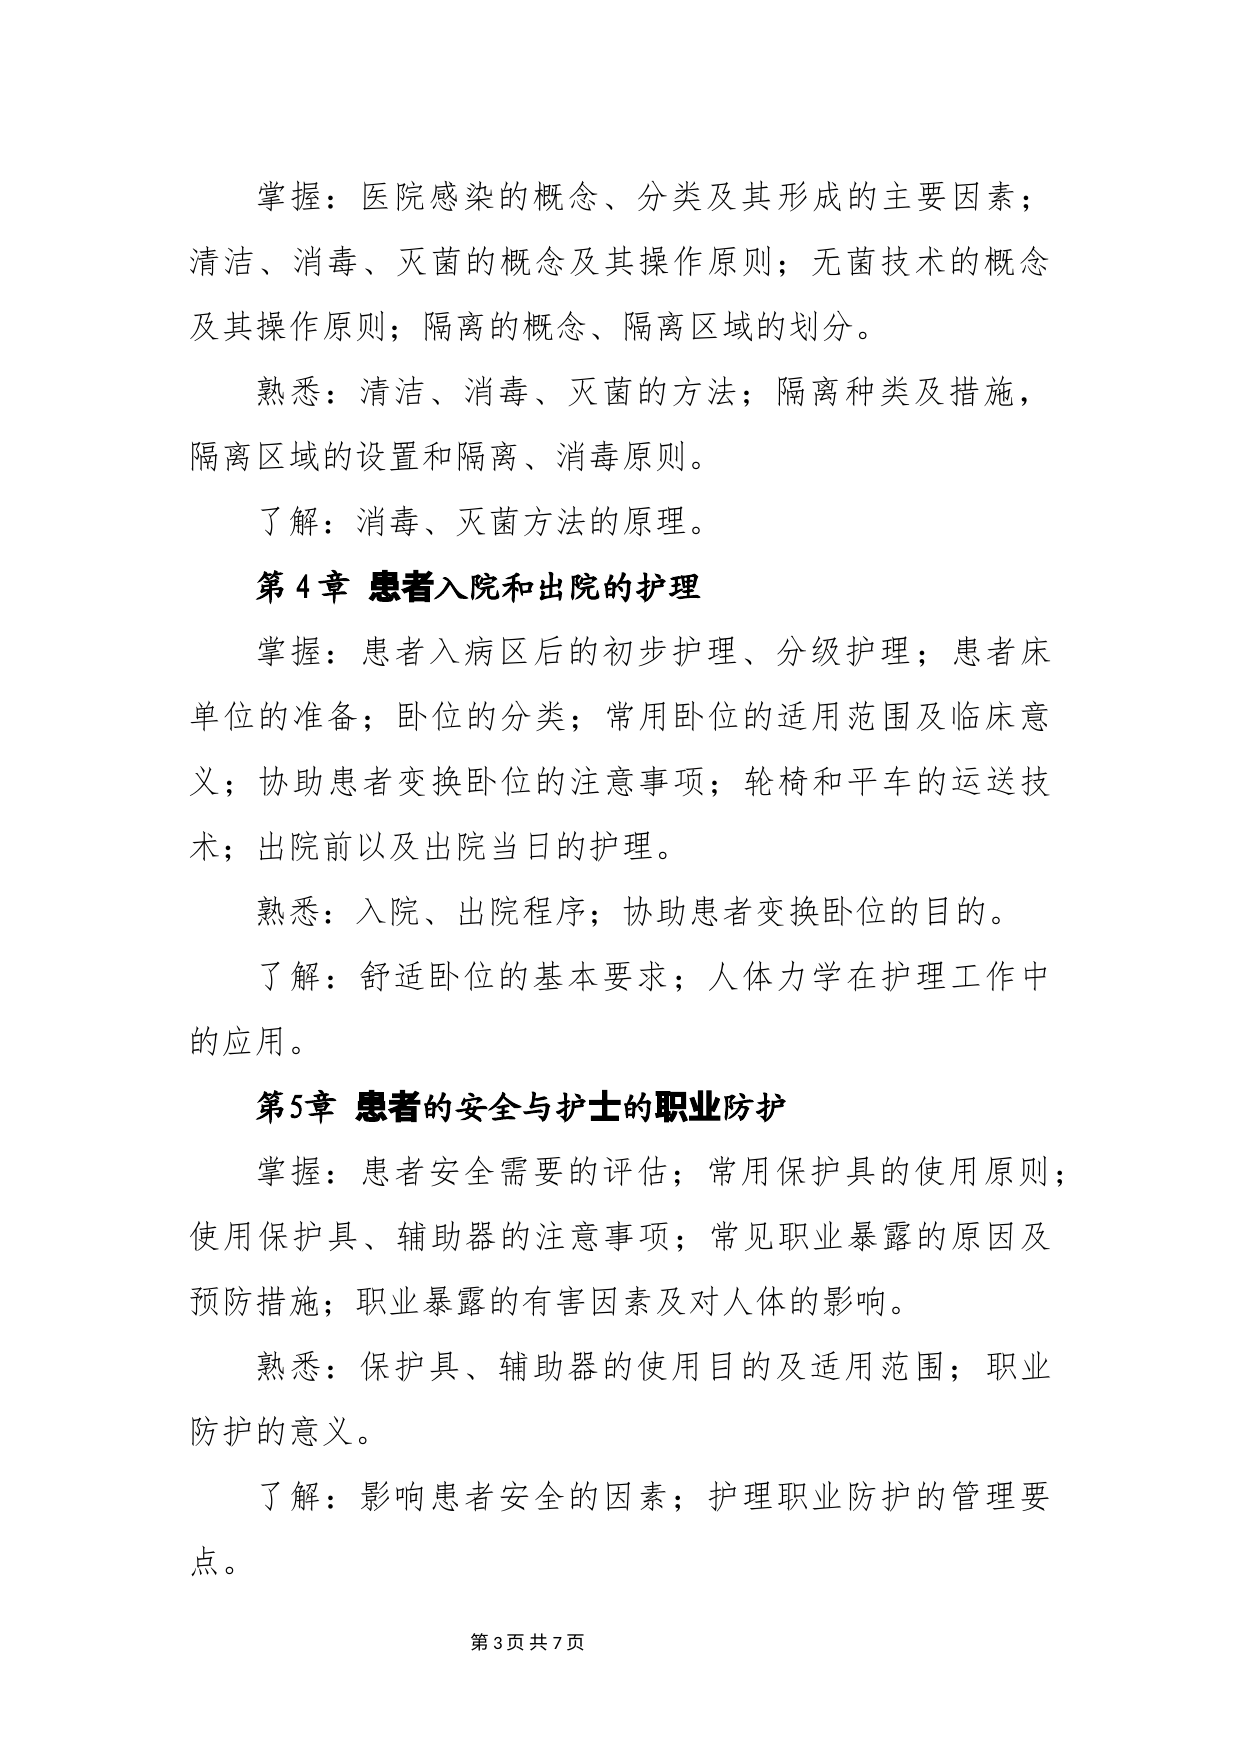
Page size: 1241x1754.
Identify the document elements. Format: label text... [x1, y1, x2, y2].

text 熟悉：保护具、辅助器的使用目的及适用范围；职业防护的意义。 [187, 1332, 1053, 1462]
text 熟悉：入院、出院程序；协助患者变换卧位的目的。 [187, 877, 1053, 942]
text 掌握：患者入病区后的初步护理、分级护理；患者床单位的准备；卧位的分类；常用卧位的适用范围及临床意义；协助患者变换卧位的注意事项；轮椅和平车的运送技术；出院前以及出院当日的护理。 [187, 617, 1053, 877]
list 患者的安全与护士的职业防护 [187, 1072, 1053, 1137]
text 熟悉：清洁、消毒、灭菌的方法；隔离种类及措施，隔离区域的设置和隔离、消毒原则。 [187, 357, 1053, 487]
text 第4章 患者入院和出院的护理 [187, 552, 1053, 617]
text 掌握：患者安全需要的评估；常用保护具的使用原则；使用保护具、辅助器的注意事项；常见职业暴露的原因及预防措施；职业暴露的有害因素及对人体的影响。 [187, 1137, 1053, 1332]
text 了解：舒适卧位的基本要求；人体力学在护理工作中的应用。 [187, 942, 1053, 1072]
text 了解：消毒、灭菌方法的原理。 [187, 487, 1053, 552]
text 了解：影响患者安全的因素；护理职业防护的管理要点。 [187, 1462, 1053, 1592]
text 掌握：医院感染的概念、分类及其形成的主要因素；清洁、消毒、灭菌的概念及其操作原则；无菌技术的概念及其操作原则；隔离的概念、隔离区域的划分。 [187, 162, 1053, 357]
